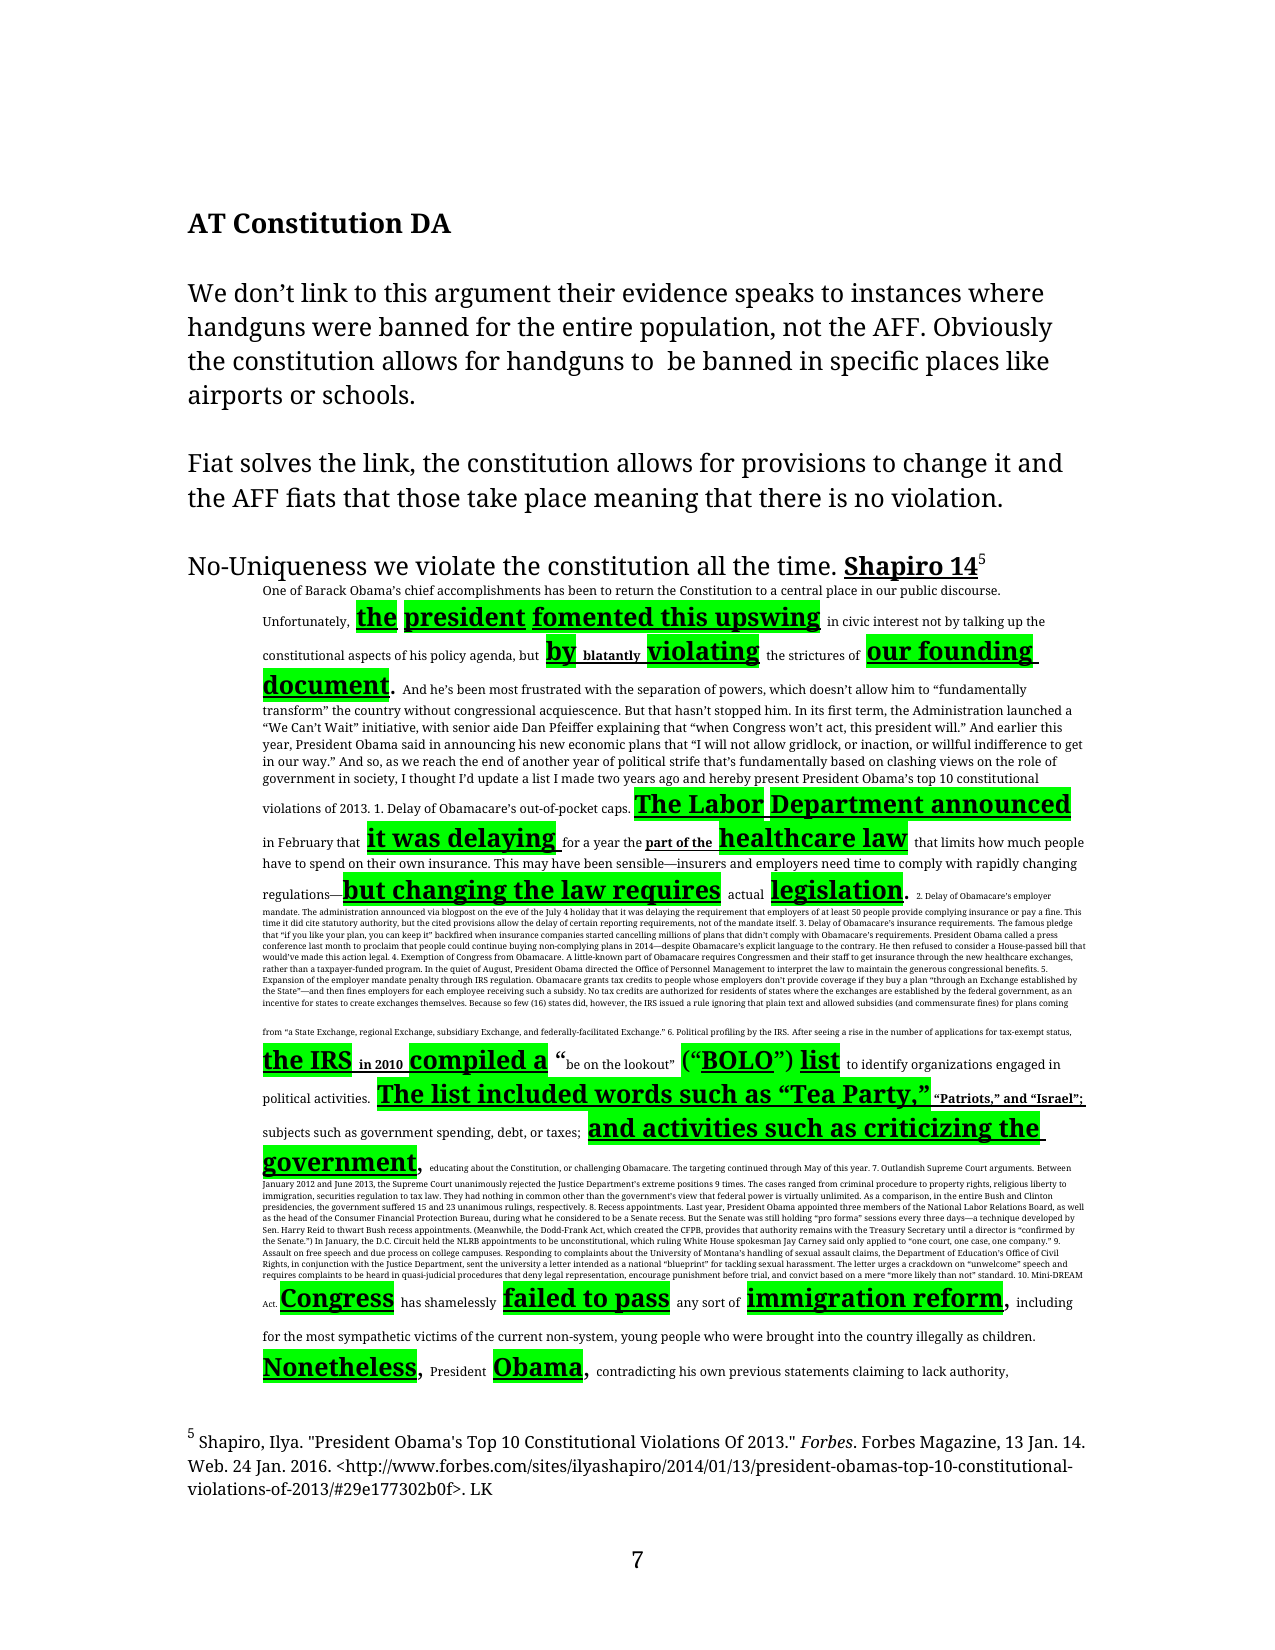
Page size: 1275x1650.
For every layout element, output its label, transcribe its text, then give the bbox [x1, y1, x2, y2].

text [262, 582, 1087, 1383]
text No-Uniqueness we violate the constitution all the time. Shapiro 14 [187, 548, 1087, 582]
text We don’t link to this argument their evidence speaks to instances where handguns were banned for the entire population, not the AFF. Obviously the constitution allows for handguns to be banned in specific places like airports or schools. [187, 276, 1087, 412]
text Fiat solves the link, the constitution allows for provisions to change it and the AFF fiats that those take place meaning that there is no violation. [187, 446, 1087, 514]
subtitle AT Constitution DA [187, 205, 1087, 242]
